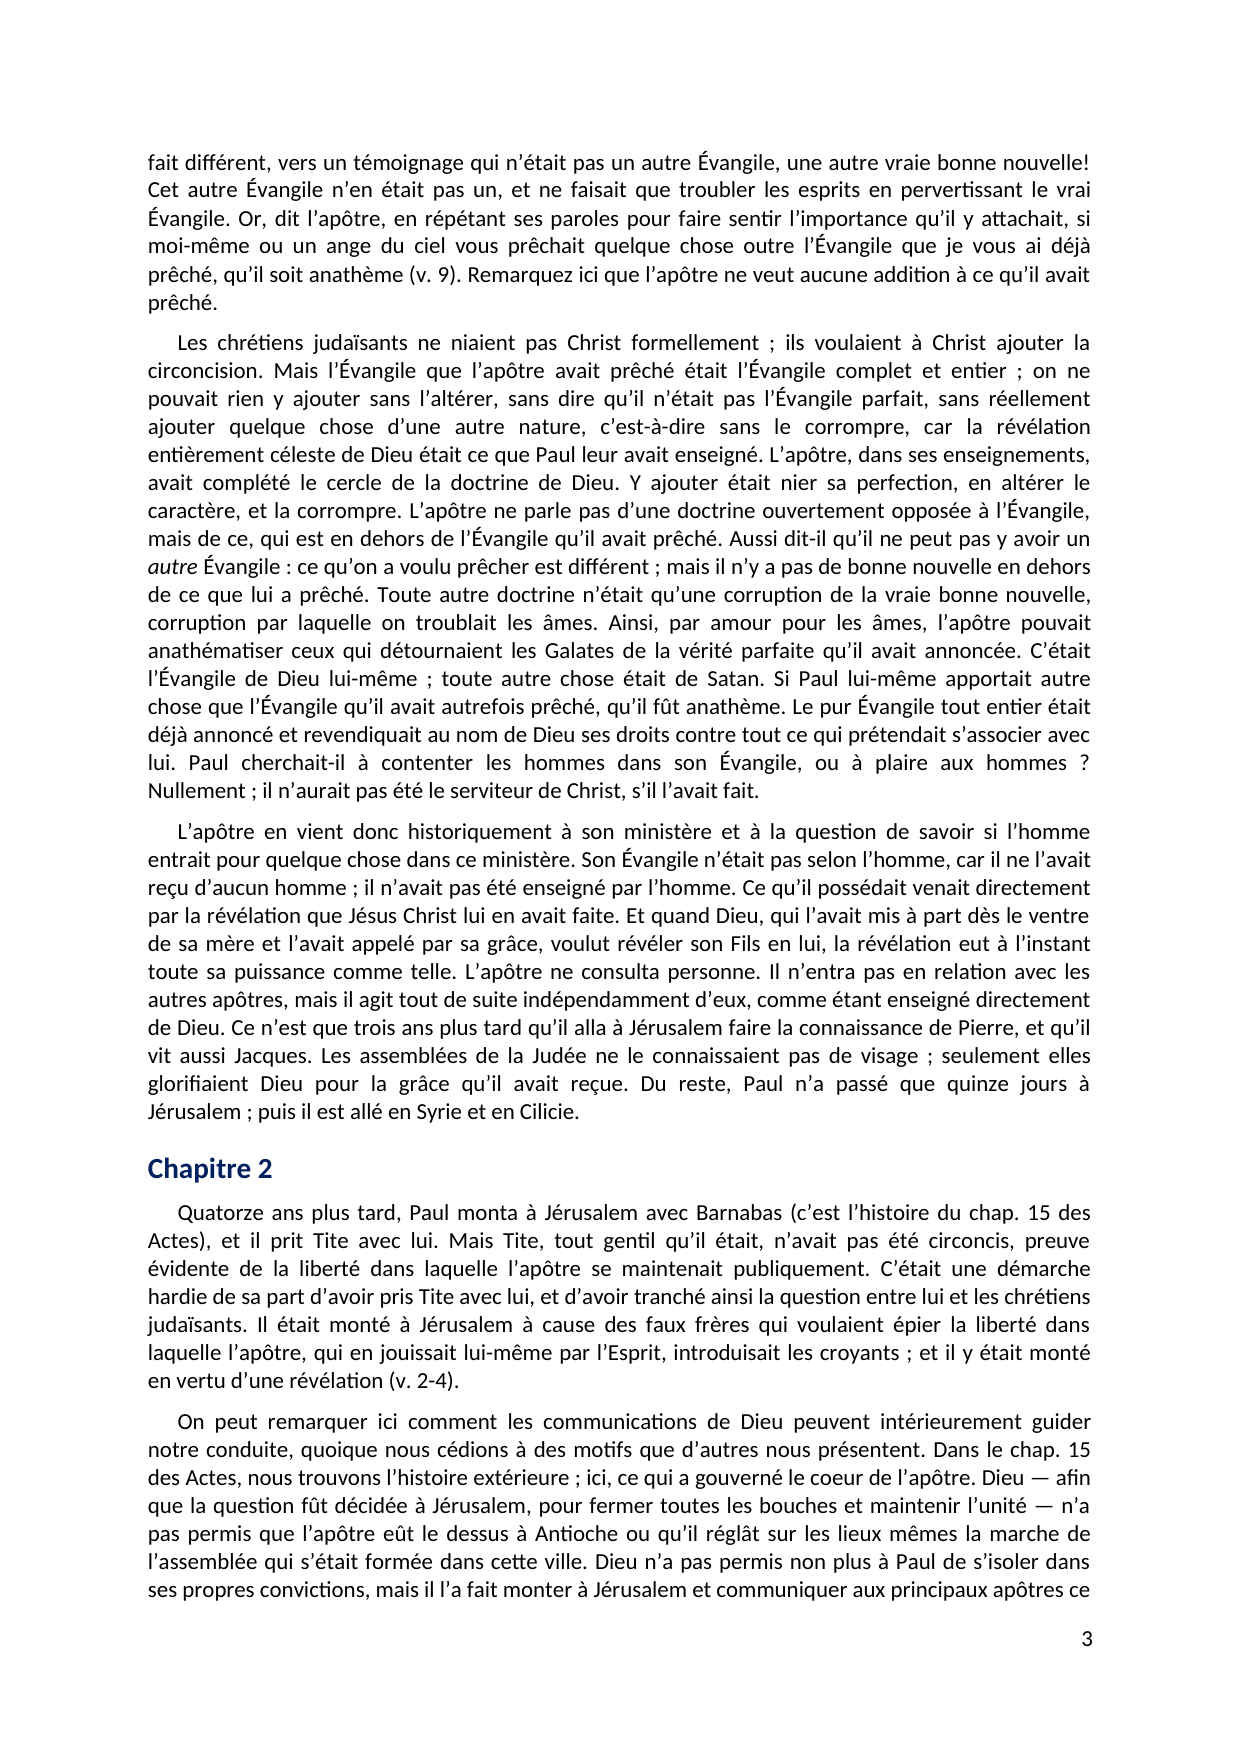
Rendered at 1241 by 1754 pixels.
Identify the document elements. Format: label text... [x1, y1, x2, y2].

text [148, 1407, 1093, 1603]
text Les chrétiens judaïsants ne niaient pas Christ formellement ; ils voulaient à Christ ajouter la circoncision. Mais l’Évangile que l’apôtre avait prêché était l’Évangile complet et entier ; on ne pouvait rien y ajouter sans l’altérer, sans dire qu’il n’était pas l’Évangile parfait, sans réellement ajouter quelque chose d’une autre nature, c’est-à-dire sans le corrompre, car la révélation entièrement céleste de Dieu était ce que Paul leur avait enseigné. L’apôtre, dans ses enseignements, avait complété le cercle de la doctrine de Dieu. Y ajouter était nier sa perfection, en altérer le caractère, et la corrompre. L’apôtre ne parle pas d’une doctrine ouvertement opposée à l’Évangile, mais de ce, qui est en dehors de l’Évangile qu’il avait prêché. Aussi dit-il qu’il ne peut pas y avoir un autre Évangile : ce qu’on a voulu prêcher est différent ; mais il n’y a pas de bonne nouvelle en dehors de ce que lui a prêché. Toute autre doctrine n’était qu’une corruption de la vraie bonne nouvelle, corruption par laquelle on troublait les âmes. Ainsi, par amour pour les âmes, l’apôtre pouvait anathématiser ceux qui détournaient les Galates de la vérité parfaite qu’il avait annoncée. C’était l’Évangile de Dieu lui-même ; toute autre chose était de Satan. Si Paul lui-même apportait autre chose que l’Évangile qu’il avait autrefois prêché, qu’il fût anathème. Le pur Évangile tout entier était déjà annoncé et revendiquait au nom de Dieu ses droits contre tout ce qui prétendait s’associer avec lui. Paul cherchait-il à contenter les hommes dans son Évangile, ou à plaire aux hommes ? Nullement ; il n’aurait pas été le serviteur de Christ, s’il l’avait fait. [148, 328, 1093, 804]
subtitle Chapitre 2 [148, 1150, 1093, 1186]
text L’apôtre en vient donc historiquement à son ministère et à la question de savoir si l’homme entrait pour quelque chose dans ce ministère. Son Évangile n’était pas selon l’homme, car il ne l’avait reçu d’aucun homme ; il n’avait pas été enseigné par l’homme. Ce qu’il possédait venait directement par la révélation que Jésus Christ lui en avait faite. Et quand Dieu, qui l’avait mis à part dès le ventre de sa mère et l’avait appelé par sa grâce, voulut révéler son Fils en lui, la révélation eut à l’instant toute sa puissance comme telle. L’apôtre ne consulta personne. Il n’entra pas en relation avec les autres apôtres, mais il agit tout de suite indépendamment d’eux, comme étant enseigné directement de Dieu. Ce n’est que trois ans plus tard qu’il alla à Jérusalem faire la connaissance de Pierre, et qu’il vit aussi Jacques. Les assemblées de la Judée ne le connaissaient pas de visage ; seulement elles glorifiaient Dieu pour la grâce qu’il avait reçue. Du reste, Paul n’a passé que quinze jours à Jérusalem ; puis il est allé en Syrie et en Cilicie. [148, 817, 1093, 1125]
text Quatorze ans plus tard, Paul monta à Jérusalem avec Barnabas (c’est l’histoire du chap. 15 des Actes), et il prit Tite avec lui. Mais Tite, tout gentil qu’il était, n’avait pas été circoncis, preuve évidente de la liberté dans laquelle l’apôtre se maintenait publiquement. C’était une démarche hardie de sa part d’avoir pris Tite avec lui, et d’avoir tranché ainsi la question entre lui et les chrétiens judaïsants. Il était monté à Jérusalem à cause des faux frères qui voulaient épier la liberté dans laquelle l’apôtre, qui en jouissait lui-même par l’Esprit, introduisait les croyants ; et il y était monté en vertu d’une révélation (v. 2-4). [148, 1198, 1093, 1394]
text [148, 148, 1093, 316]
